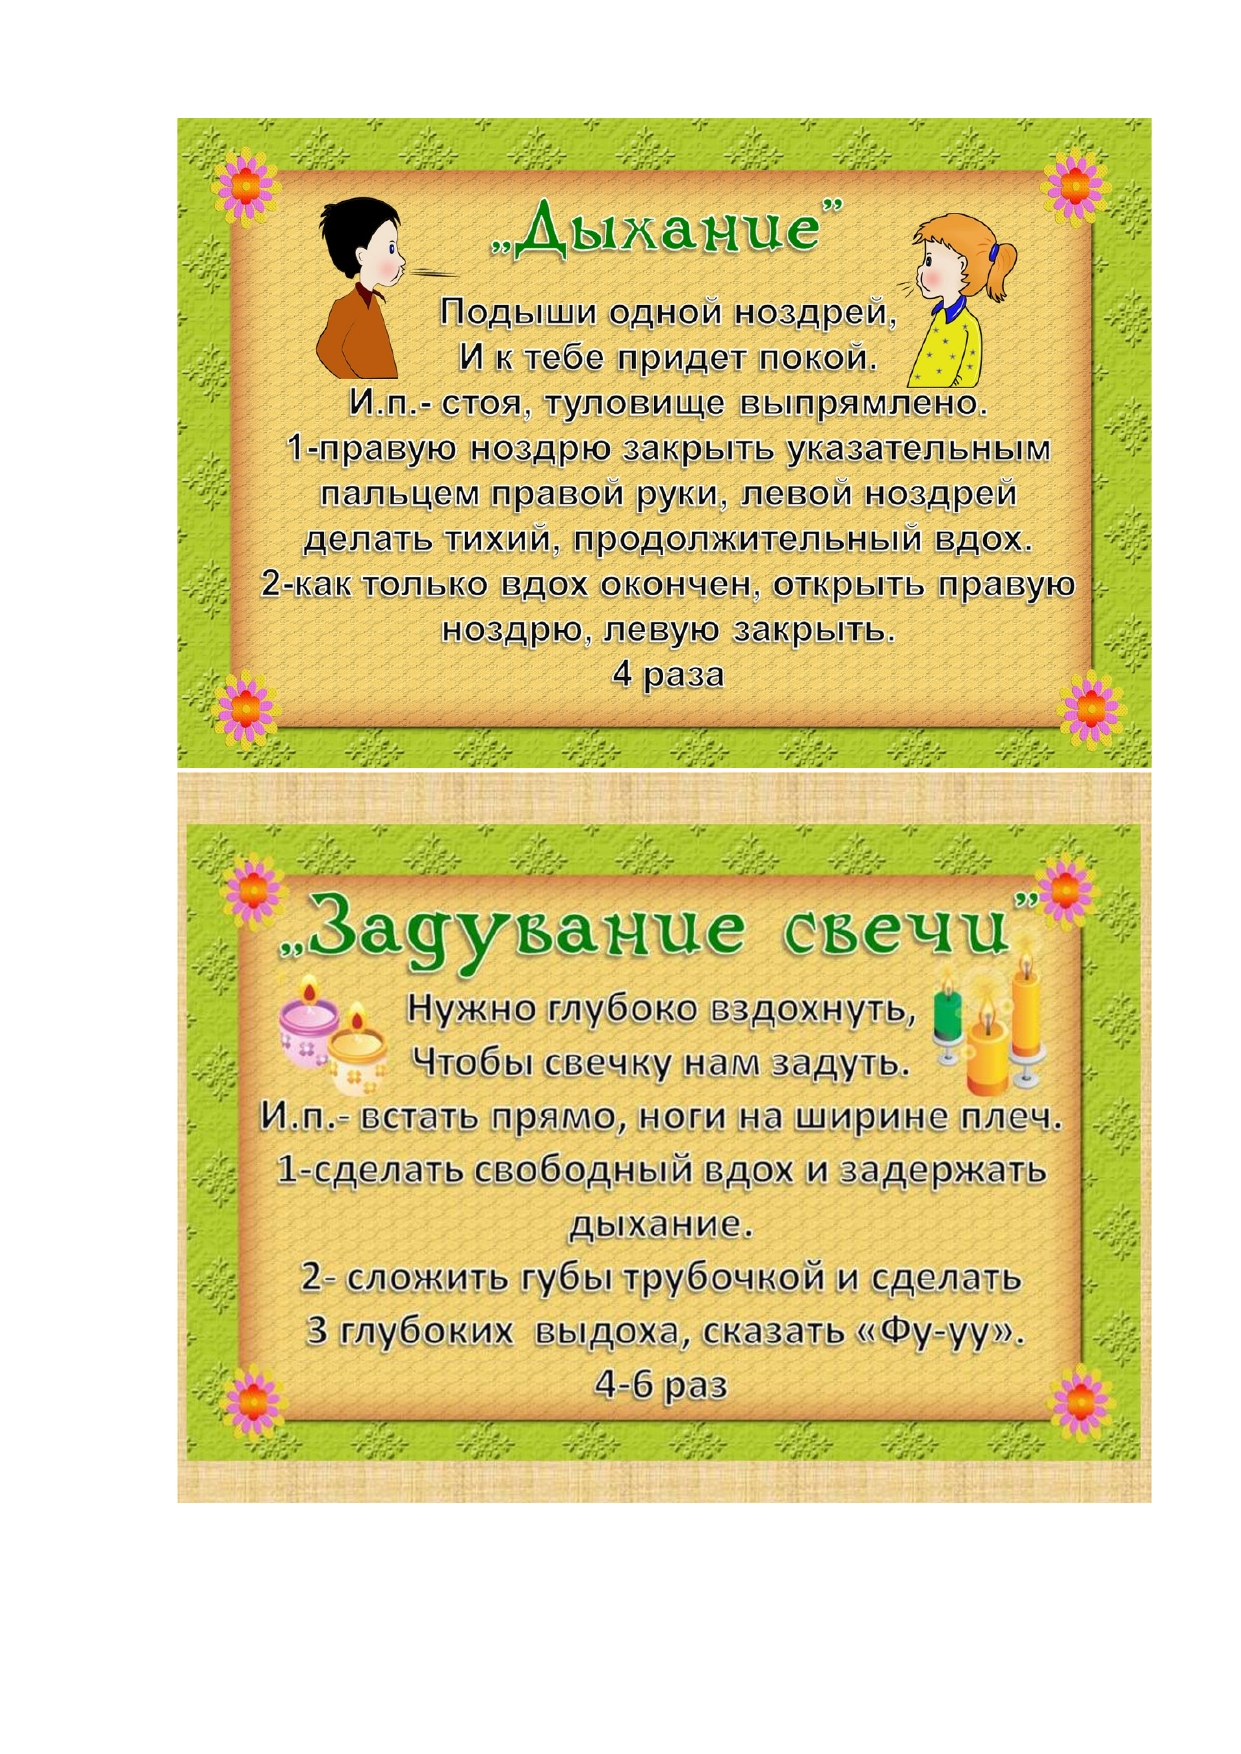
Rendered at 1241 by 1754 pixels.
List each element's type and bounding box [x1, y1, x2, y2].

picture [177, 118, 1152, 768]
picture [177, 772, 1152, 1503]
